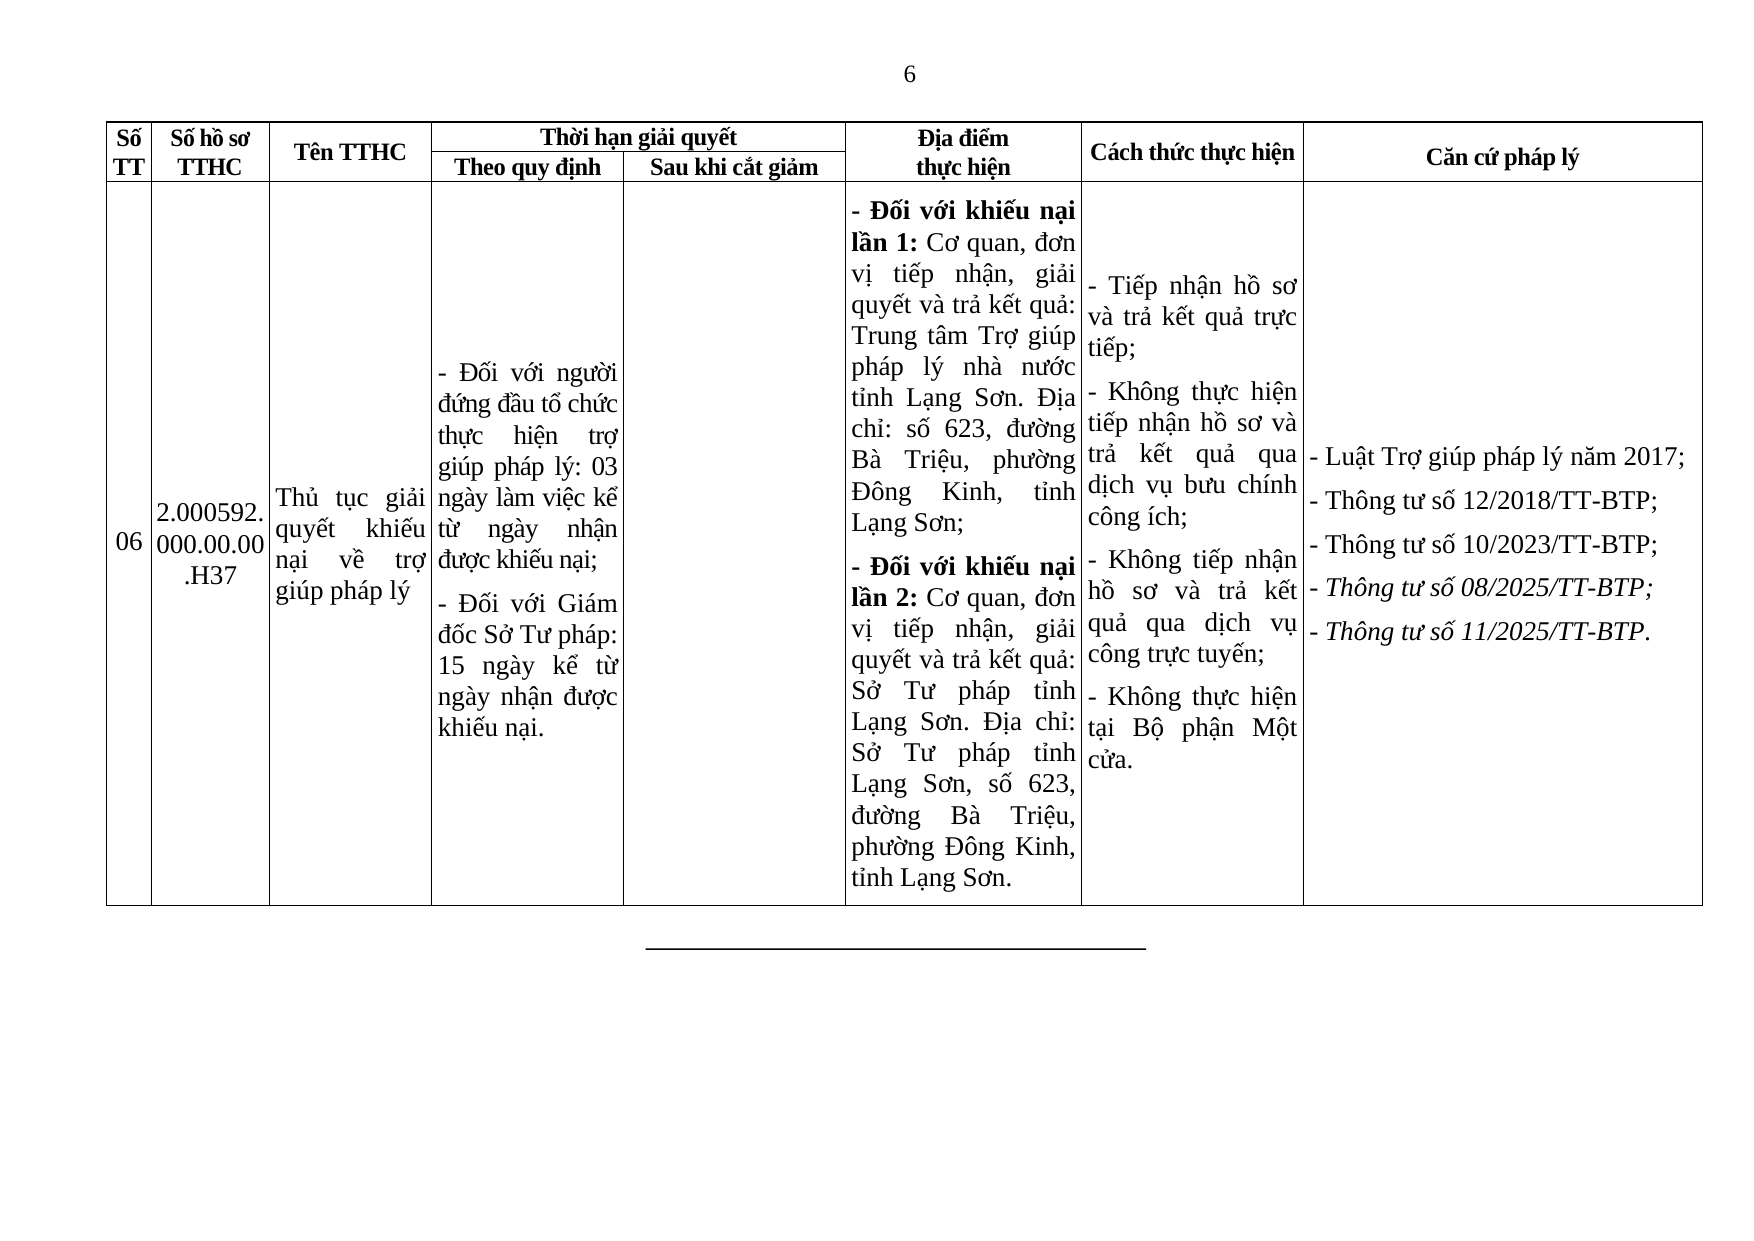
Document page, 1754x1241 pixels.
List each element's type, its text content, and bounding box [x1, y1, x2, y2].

table_cell [624, 182, 845, 905]
table_header Tên TTHC [270, 123, 431, 181]
table_cell - Đối với khiếu nại lần 1: Cơ quan, đơn vị tiếp nhận, giải quyết và trả kết quả: Trung tâm Trợ giúp pháp lý nhà nước tỉnh Lạng Sơn. Địa chỉ: số 623, đường Bà Triệu, phường Đông Kinh, tỉnh Lạng Sơn; - Đối với khiếu nại lần 2: Cơ quan, đơn vị tiếp nhận, giải quyết và trả kết quả: Sở Tư pháp tỉnh Lạng Sơn. Địa chỉ: Sở Tư pháp tỉnh Lạng Sơn, số 623, đường Bà Triệu, phường Đông Kinh, tỉnh Lạng Sơn. [846, 182, 1081, 905]
table_header Thời hạn giải quyết [432, 123, 845, 151]
table_cell Theo quy định [432, 152, 623, 181]
table_header Cách thức thực hiện [1082, 123, 1303, 181]
table_cell Sau khi cắt giảm [624, 152, 845, 181]
table_cell - Luật Trợ giúp pháp lý năm 2017; - Thông tư số 12/2018/TT-BTP; - Thông tư số 10/2023/TT-BTP; - Thông tư số 08/2025/TT-BTP; - Thông tư số 11/2025/TT-BTP. [1304, 182, 1702, 905]
table_cell 06 [107, 182, 151, 905]
table_cell - Tiếp nhận hồ sơ và trả kết quả trực tiếp; - Không thực hiện tiếp nhận hồ sơ và trả kết quả qua dịch vụ bưu chính công ích; - Không tiếp nhận hồ sơ và trả kết quả qua dịch vụ công trực tuyến; - Không thực hiện tại Bộ phận Một cửa. [1082, 182, 1303, 905]
table_header Địa điểm thực hiện [846, 123, 1081, 181]
table_cell 2.000592.000.00.00.H37 [152, 182, 269, 905]
table_cell Thủ tục giải quyết khiếu nại về trợ giúp pháp lý [270, 182, 431, 905]
table_cell - Đối với người đứng đầu tổ chức thực hiện trợ giúp pháp lý: 03 ngày làm việc kể từ ngày nhận được khiếu nại; - Đối với Giám đốc Sở Tư pháp: 15 ngày kể từ ngày nhận được khiếu nại. [432, 182, 623, 905]
table_header Số TT [107, 123, 151, 181]
table_header Căn cứ pháp lý [1304, 123, 1702, 181]
table_header Số hồ sơ TTHC [152, 123, 269, 181]
